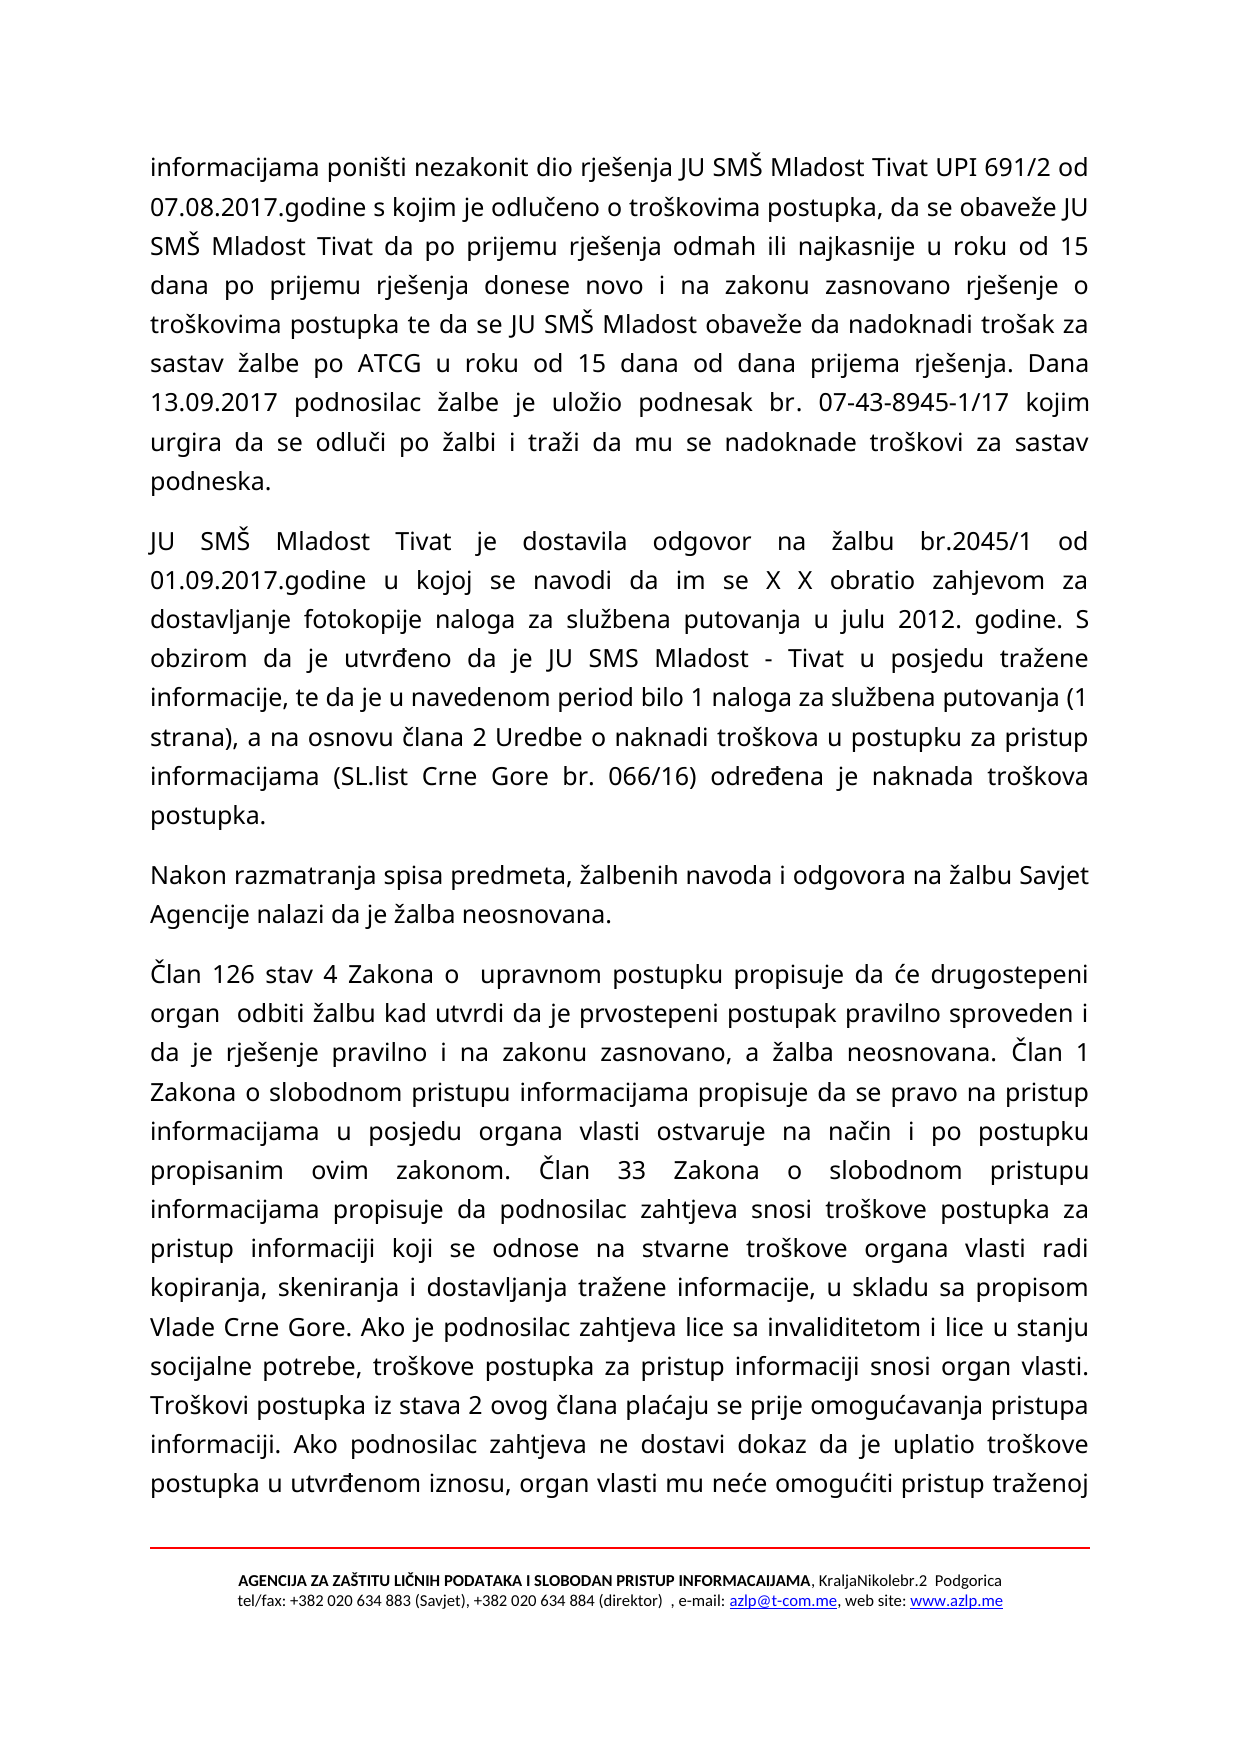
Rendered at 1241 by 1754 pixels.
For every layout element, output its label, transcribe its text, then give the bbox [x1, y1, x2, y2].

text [150, 957, 1090, 1500]
text JU SMŠ Mladost Tivat je dostavila odgovor na žalbu br.2045/1 od 01.09.2017.godine u kojoj se navodi da im se X X obratio zahjevom za dostavljanje fotokopije naloga za službena putovanja u julu 2012. godine. S obzirom da je utvrđeno da je JU SMS Mladost - Tivat u posjedu tražene informacije, te da je u navedenom period bilo 1 naloga za službena putovanja (1 strana), a na osnovu člana 2 Uredbe o naknadi troškova u postupku za pristup informacijama (SL.list Crne Gore br. 066/16) određena je naknada troškova postupka. [150, 523, 1090, 832]
text Nakon razmatranja spisa predmeta, žalbenih navoda i odgovora na žalbu Savjet Agencije nalazi da je žalba neosnovana. [150, 857, 1090, 931]
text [150, 150, 1090, 497]
